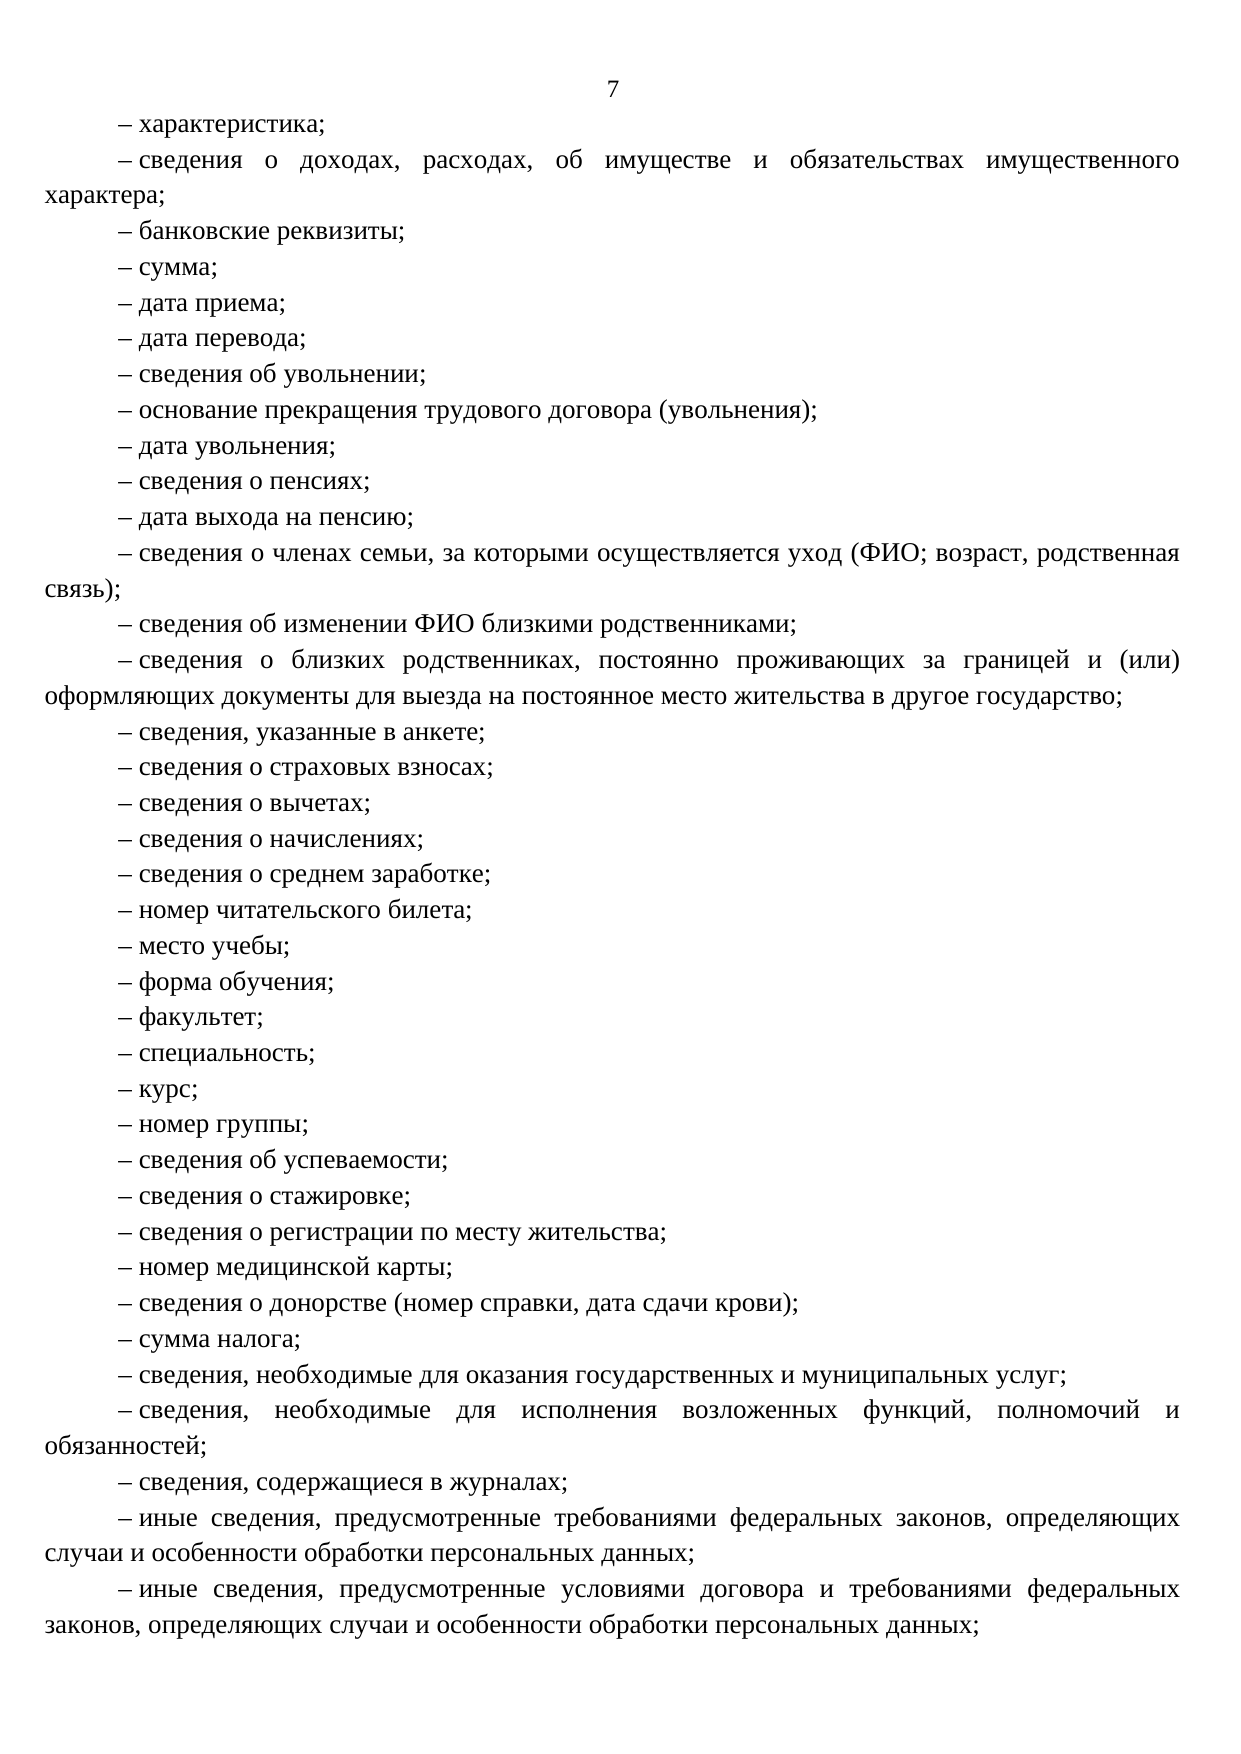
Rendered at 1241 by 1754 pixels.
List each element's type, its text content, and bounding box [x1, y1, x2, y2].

list сведения о вычетах; [44, 786, 1181, 817]
list сумма налога; [44, 1322, 1181, 1353]
list сведения о донорстве (номер справки, дата сдачи крови); [44, 1286, 1181, 1317]
list сведения о членах семьи, за которыми осуществляется уход (ФИО; возраст, родственная связь); [44, 536, 1181, 603]
list сведения об изменении ФИО близкими родственниками; [44, 607, 1181, 638]
list форма обучения; [44, 965, 1181, 996]
list сведения об увольнении; [44, 357, 1181, 388]
list сведения, указанные в анкете; [44, 714, 1181, 746]
list место учебы; [44, 929, 1181, 960]
list основание прекращения трудового договора (увольнения); [44, 393, 1181, 424]
list иные сведения, предусмотренные условиями договора и требованиями федеральных законов, определяющих случаи и особенности обработки персональных данных; [44, 1572, 1181, 1639]
list специальность; [44, 1036, 1181, 1067]
list дата увольнения; [44, 429, 1181, 460]
list дата выхода на пенсию; [44, 500, 1181, 531]
list сведения об успеваемости; [44, 1143, 1181, 1174]
list банковские реквизиты; [44, 214, 1181, 246]
list сведения о страховых взносах; [44, 750, 1181, 781]
list сведения о начислениях; [44, 822, 1181, 853]
list номер группы; [44, 1108, 1181, 1139]
list сведения о близких родственниках, постоянно проживающих за границей и (или) оформляющих документы для выезда на постоянное место жительства в другое государство; [44, 643, 1181, 710]
list сведения, необходимые для оказания государственных и муниципальных услуг; [44, 1358, 1181, 1389]
list иные сведения, предусмотренные требованиями федеральных законов, определяющих случаи и особенности обработки персональных данных; [44, 1501, 1181, 1567]
list характеристика; [44, 107, 1181, 138]
list сведения о регистрации по месту жительства; [44, 1215, 1181, 1246]
list номер читательского билета; [44, 893, 1181, 924]
list сведения о стажировке; [44, 1179, 1181, 1210]
list сведения о доходах, расходах, об имуществе и обязательствах имущественного характера; [44, 143, 1181, 210]
list курс; [44, 1072, 1181, 1103]
list сведения, содержащиеся в журналах; [44, 1465, 1181, 1496]
list дата перевода; [44, 322, 1181, 353]
list номер медицинской карты; [44, 1251, 1181, 1282]
list сумма; [44, 250, 1181, 281]
list факультет; [44, 1000, 1181, 1032]
list сведения о среднем заработке; [44, 857, 1181, 889]
list сведения, необходимые для исполнения возложенных функций, полномочий и обязанностей; [44, 1393, 1181, 1460]
list сведения о пенсиях; [44, 464, 1181, 496]
list дата приема; [44, 286, 1181, 317]
